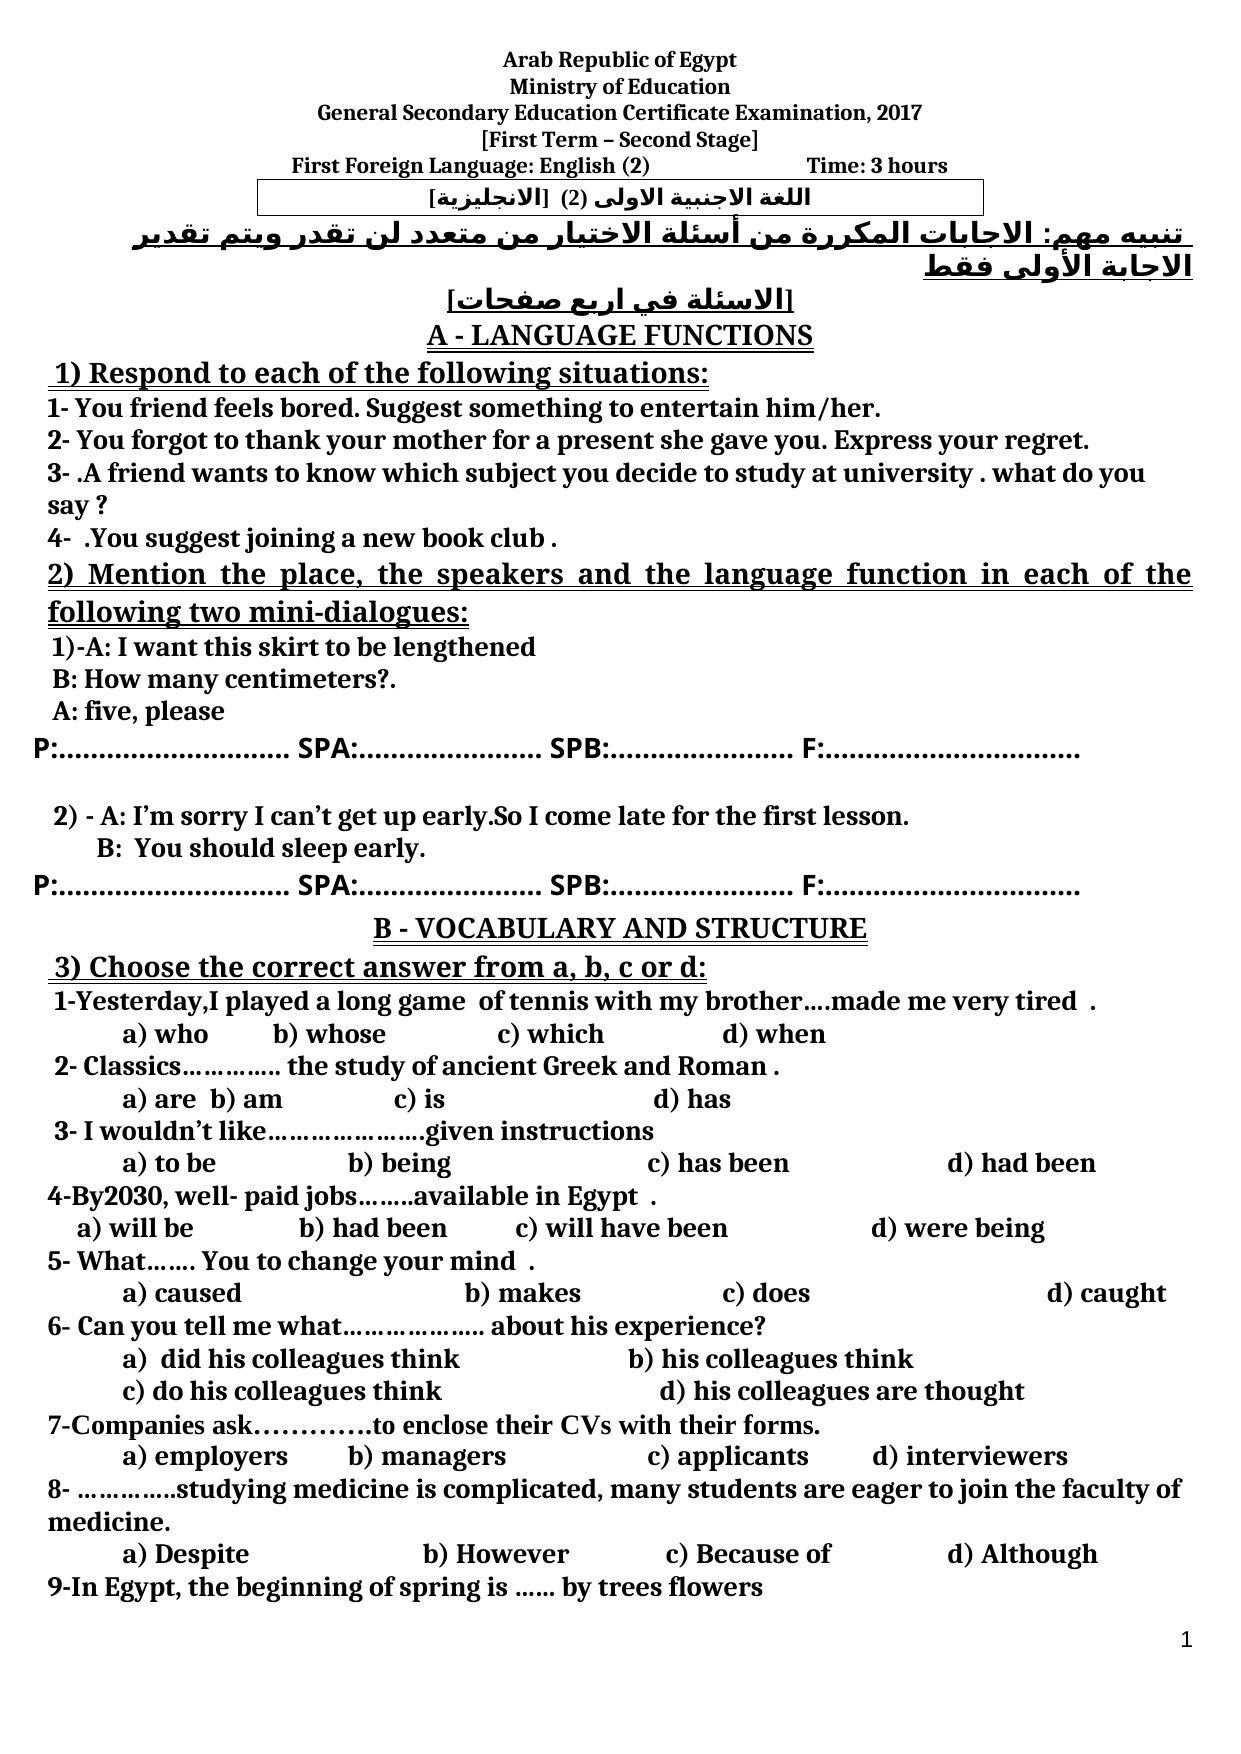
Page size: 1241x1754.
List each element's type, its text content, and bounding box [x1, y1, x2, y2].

text B: How many centimeters?. [52, 663, 1193, 696]
text Ministry of Education [47, 74, 1193, 100]
text 2) - A: I’m sorry I can’t get up early.So I come late for the first lesson. [47, 800, 1193, 832]
text 5- What……. You to change your mind . [47, 1245, 1193, 1277]
text a) caused b) makes c) does d) caught [47, 1277, 1193, 1309]
text 8- …………..studying medicine is complicated, many students are eager to join the faculty of medicine. [47, 1472, 1193, 1538]
text First Foreign Language: English (2) Time: 3 hours [47, 153, 1193, 179]
text 6- Can you tell me what……………….. about his experience? [47, 1309, 1193, 1343]
text General Secondary Education Certificate Examination, 2017 [47, 100, 1193, 126]
text 3- I wouldn’t like………………….given instructions [47, 1115, 1193, 1147]
text 2) Mention the place, the speakers and the language function in each of the following two mini-dialogues: [47, 591, 1193, 631]
text 7-Companies ask………….to enclose their CVs with their forms. [47, 1408, 1193, 1440]
text A: five, please [52, 696, 1193, 728]
text P:…………………........ SPA:………………….. SPB:……....…………. F:…...…………………….. [32, 865, 1240, 903]
text B: You should sleep early. [47, 832, 1193, 865]
text a) Despite b) However c) Because of d) Although [47, 1538, 1193, 1571]
text a) will be b) had been c) will have been d) were being [47, 1212, 1193, 1245]
text 1)-A: I want this skirt to be lengthened [52, 631, 1193, 663]
text a) are b) am c) is d) has [47, 1083, 1193, 1115]
text [الاسئلة في اربع صفحات] [47, 283, 1193, 315]
text 2- Classics………….. the study of ancient Greek and Roman . [47, 1050, 1193, 1083]
text 3) Choose the correct answer from a, b, c or d: [47, 947, 1193, 986]
text a) employers b) managers c) applicants d) interviewers [47, 1440, 1193, 1472]
text 4- .You suggest joining a new book club . [47, 522, 1193, 554]
text 1- You friend feels bored. Suggest something to entertain him/her. [47, 392, 1193, 424]
text 1-Yesterday,I played a long game of tennis with my brother….made me very tired . [47, 986, 1193, 1018]
text a) who b) whose c) which d) when [47, 1018, 1193, 1050]
text A - LANGUAGE FUNCTIONS [47, 315, 1193, 354]
text 2- You forgot to thank your mother for a present she gave you. Express your regret. [47, 424, 1193, 457]
text تنبيه مهم: الاجابات المكررة من أسئلة الاختيار من متعدد لن تقدر ويتم تقدير الاجابة الأولى فقط [47, 216, 1193, 283]
text 9-In Egypt, the beginning of spring is …... by trees flowers [47, 1571, 1193, 1603]
text B - VOCABULARY AND STRUCTURE [47, 909, 1193, 947]
text Arab of [47, 47, 1193, 74]
text 4-By2030, well- paid jobs……..available in Egypt . [47, 1180, 1193, 1212]
text c) do his colleagues think d) his colleagues are thought [47, 1375, 1193, 1408]
table_header اللغة الاجنبية الاولى (2) [الانجليزية] [258, 180, 983, 215]
text 3- .A friend wants to know which subject you decide to study at university . what do you say ? [47, 457, 1193, 522]
text [First Term – Second Stage] [47, 126, 1193, 153]
text a) to be b) being c) has been d) had been [47, 1147, 1193, 1180]
text 2) Mention the place, the speakers and the language function in each of the following two mini-dialogues: [47, 554, 1193, 586]
text 1) Respond to each of the following situations: [47, 354, 1193, 392]
text P:…………………........ SPA:………………….. SPB:……....…………. F:…...…………………….. [32, 728, 1240, 766]
text a) did his colleagues think b) his colleagues think [47, 1343, 1193, 1375]
